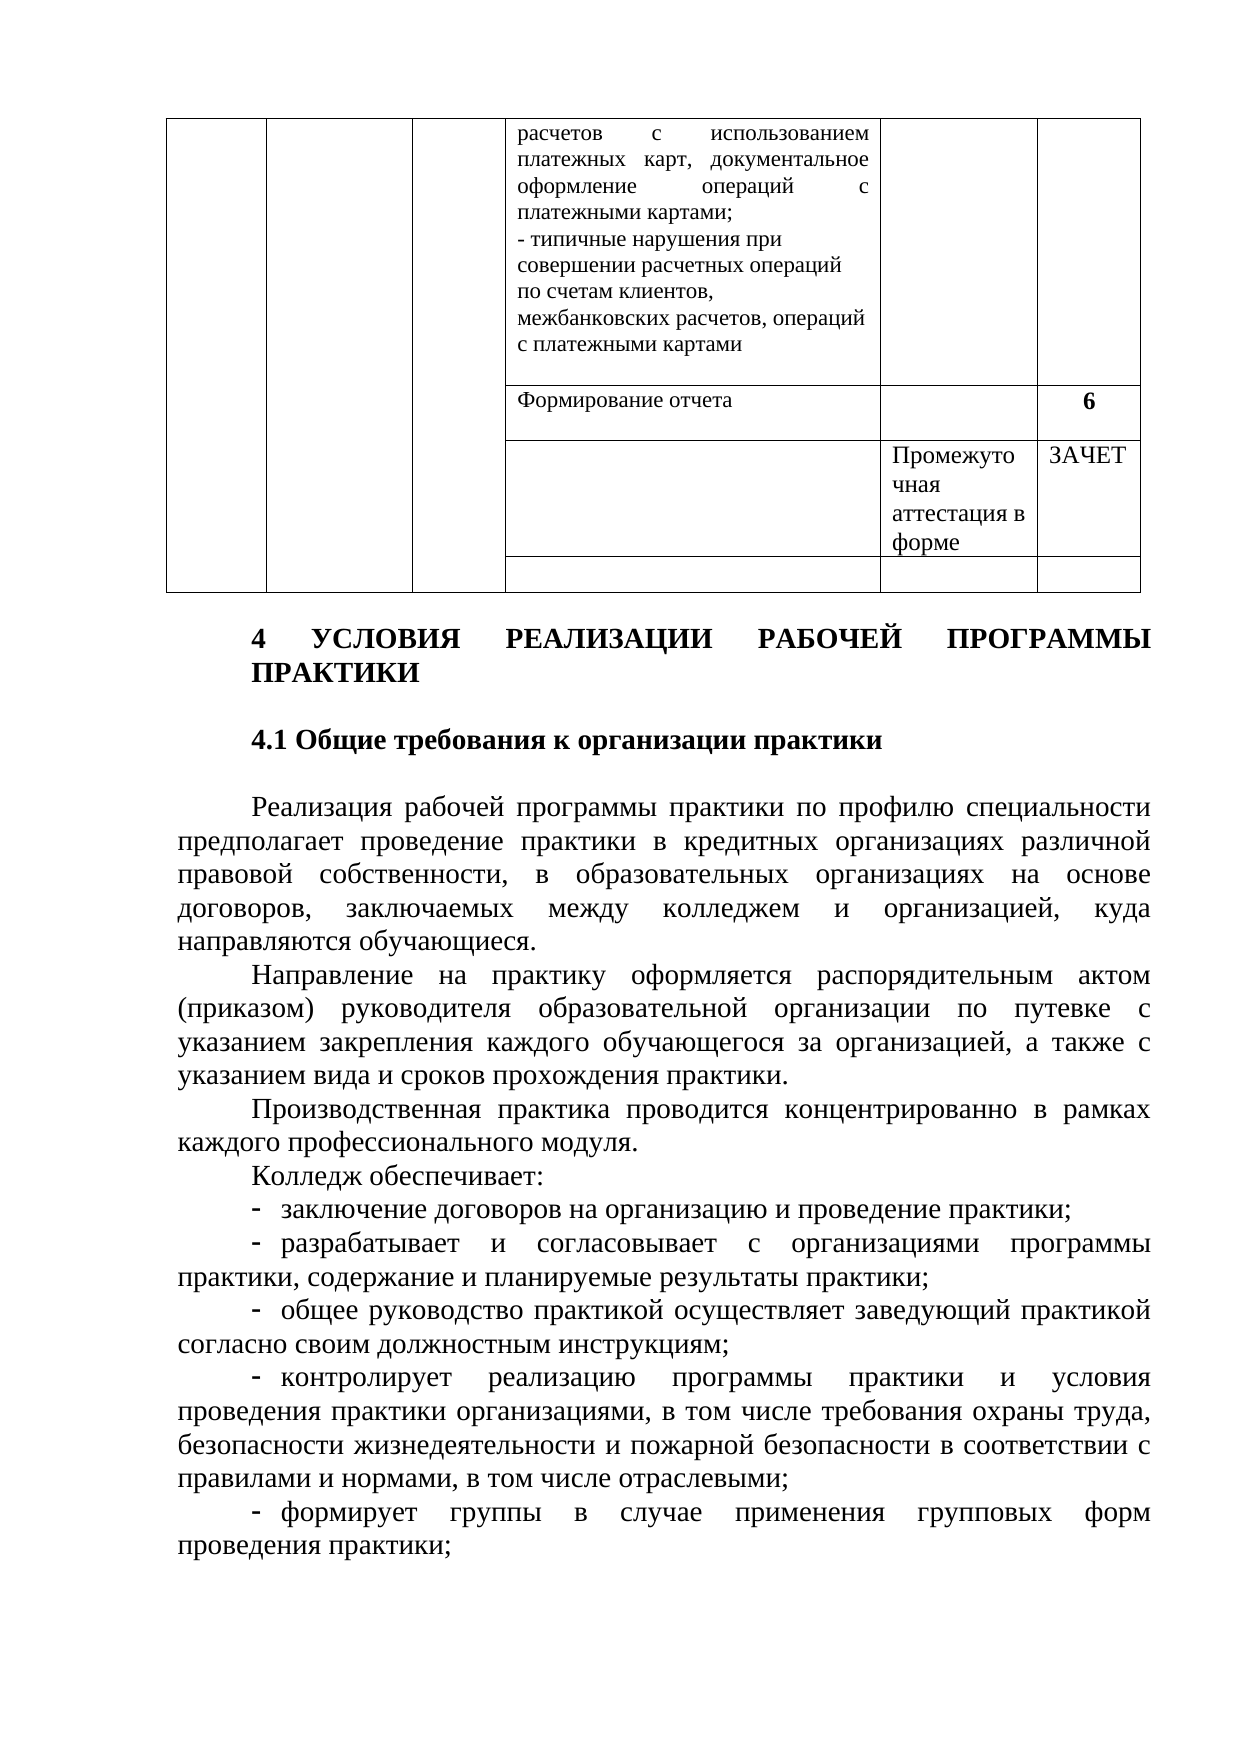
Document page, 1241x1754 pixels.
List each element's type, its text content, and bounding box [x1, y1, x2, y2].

text Производственная практика проводится концентрированно в рамках каждого профессионального модуля. [177, 1091, 1152, 1158]
table_cell [881, 557, 1037, 592]
list формирует группы в случае применения групповых форм проведения практики; [177, 1494, 1152, 1561]
text 4 УСЛОВИЯ РЕАЛИЗАЦИИ РАБОЧЕЙ ПРОГРАММЫ ПРАКТИКИ [251, 621, 1152, 688]
table_cell [506, 557, 880, 592]
text 4.1 Общие требования к организации практики [177, 722, 1152, 756]
table_cell ЗАЧЕТ [1038, 441, 1140, 556]
table_cell 6 [1038, 386, 1140, 439]
text Направление на практику оформляется распорядительным актом (приказом) руководителя образовательной организации по путевке с указанием закрепления каждого обучающегося за организацией, а также с указанием вида и сроков прохождения практики. [177, 957, 1152, 1091]
list контролирует реализацию программы практики и условия проведения практики организациями, в том числе требования охраны труда, безопасности жизнедеятельности и пожарной безопасности в соответствии с правилами и нормами, в том числе отраслевыми; [177, 1359, 1152, 1494]
text Колледж обеспечивает: [177, 1158, 1152, 1192]
table_cell 12 [1038, 119, 1140, 385]
table_cell [506, 441, 880, 556]
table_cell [506, 119, 880, 385]
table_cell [881, 119, 1037, 385]
table_cell Формирование отчета [506, 386, 880, 439]
text Реализация рабочей программы практики по профилю специальности предполагает проведение практики в кредитных организациях различной правовой собственности, в образовательных организациях на основе договоров, заключаемых между колледжем и организацией, куда направляются обучающиеся. [177, 789, 1152, 957]
table_cell Промежуточная аттестация в форме [881, 441, 1037, 556]
list заключение договоров на организацию и проведение практики; [177, 1192, 1152, 1225]
list общее руководство практикой осуществляет заведующий практикой согласно своим должностным инструкциям; [177, 1292, 1152, 1359]
table_cell [1038, 557, 1140, 592]
table_cell [881, 386, 1037, 439]
list разрабатывает и согласовывает с организациями программы практики, содержание и планируемые результаты практики; [177, 1225, 1152, 1292]
